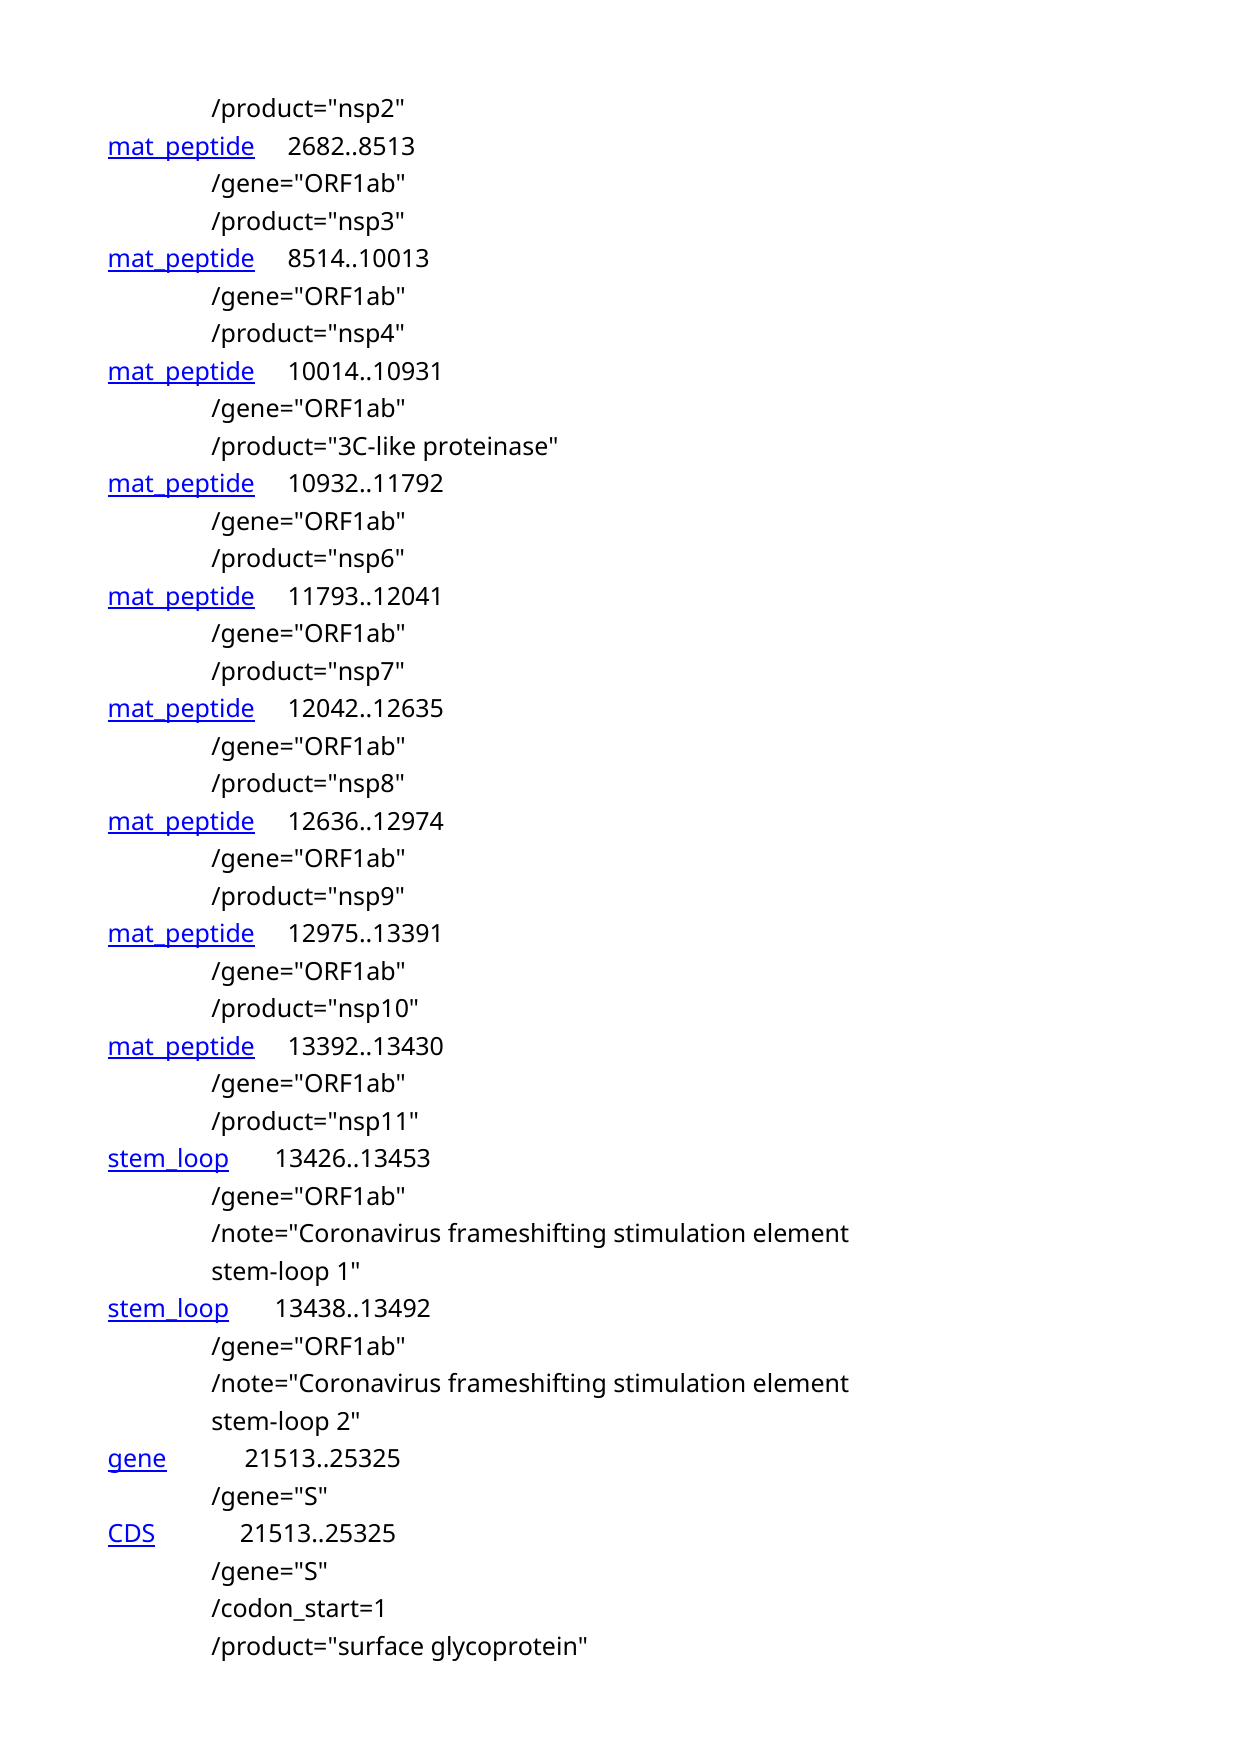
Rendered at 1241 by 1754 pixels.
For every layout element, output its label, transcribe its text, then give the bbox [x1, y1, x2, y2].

text /gene="ORF1ab" [75, 164, 1165, 202]
text mat_peptide 12636..12974 [75, 802, 1165, 839]
text mat_peptide 12975..13391 [75, 914, 1165, 952]
text /gene="ORF1ab" [75, 502, 1165, 539]
text /product="nsp2" [75, 89, 1165, 127]
text /gene="ORF1ab" [75, 277, 1165, 314]
text /product="3C-like proteinase" [75, 427, 1165, 464]
text /gene="S" [75, 1552, 1165, 1589]
text mat_peptide 12042..12635 [75, 689, 1165, 727]
text /note="Coronavirus frameshifting stimulation element [75, 1214, 1165, 1252]
text /product="nsp10" [75, 989, 1165, 1027]
text /gene="ORF1ab" [75, 1177, 1165, 1214]
text CDS 21513..25325 [75, 1514, 1165, 1552]
text /product="nsp8" [75, 764, 1165, 802]
text mat_peptide 10014..10931 [75, 352, 1165, 389]
text stem-loop 2" [75, 1402, 1165, 1439]
text /gene="ORF1ab" [75, 1327, 1165, 1364]
text /codon_start=1 [75, 1589, 1165, 1627]
text /product="nsp3" [75, 202, 1165, 239]
text stem_loop 13426..13453 [75, 1139, 1165, 1177]
text gene 21513..25325 [75, 1439, 1165, 1477]
text stem_loop 13438..13492 [75, 1289, 1165, 1327]
text /gene="ORF1ab" [75, 727, 1165, 764]
text /product="nsp4" [75, 314, 1165, 352]
text /product="nsp6" [75, 539, 1165, 577]
text /gene="S" [75, 1477, 1165, 1514]
text /gene="ORF1ab" [75, 614, 1165, 652]
text mat_peptide 2682..8513 [75, 127, 1165, 164]
text stem-loop 1" [75, 1252, 1165, 1289]
text /product="nsp11" [75, 1102, 1165, 1139]
text /note="Coronavirus frameshifting stimulation element [75, 1364, 1165, 1402]
text /gene="ORF1ab" [75, 839, 1165, 877]
text mat_peptide 8514..10013 [75, 239, 1165, 277]
text mat_peptide 11793..12041 [75, 577, 1165, 614]
text /product="surface glycoprotein" [75, 1627, 1165, 1664]
text /gene="ORF1ab" [75, 389, 1165, 427]
text mat_peptide 13392..13430 [75, 1027, 1165, 1064]
text /product="nsp7" [75, 652, 1165, 689]
text /product="nsp9" [75, 877, 1165, 914]
text mat_peptide 10932..11792 [75, 464, 1165, 502]
text /gene="ORF1ab" [75, 952, 1165, 989]
text /gene="ORF1ab" [75, 1064, 1165, 1102]
